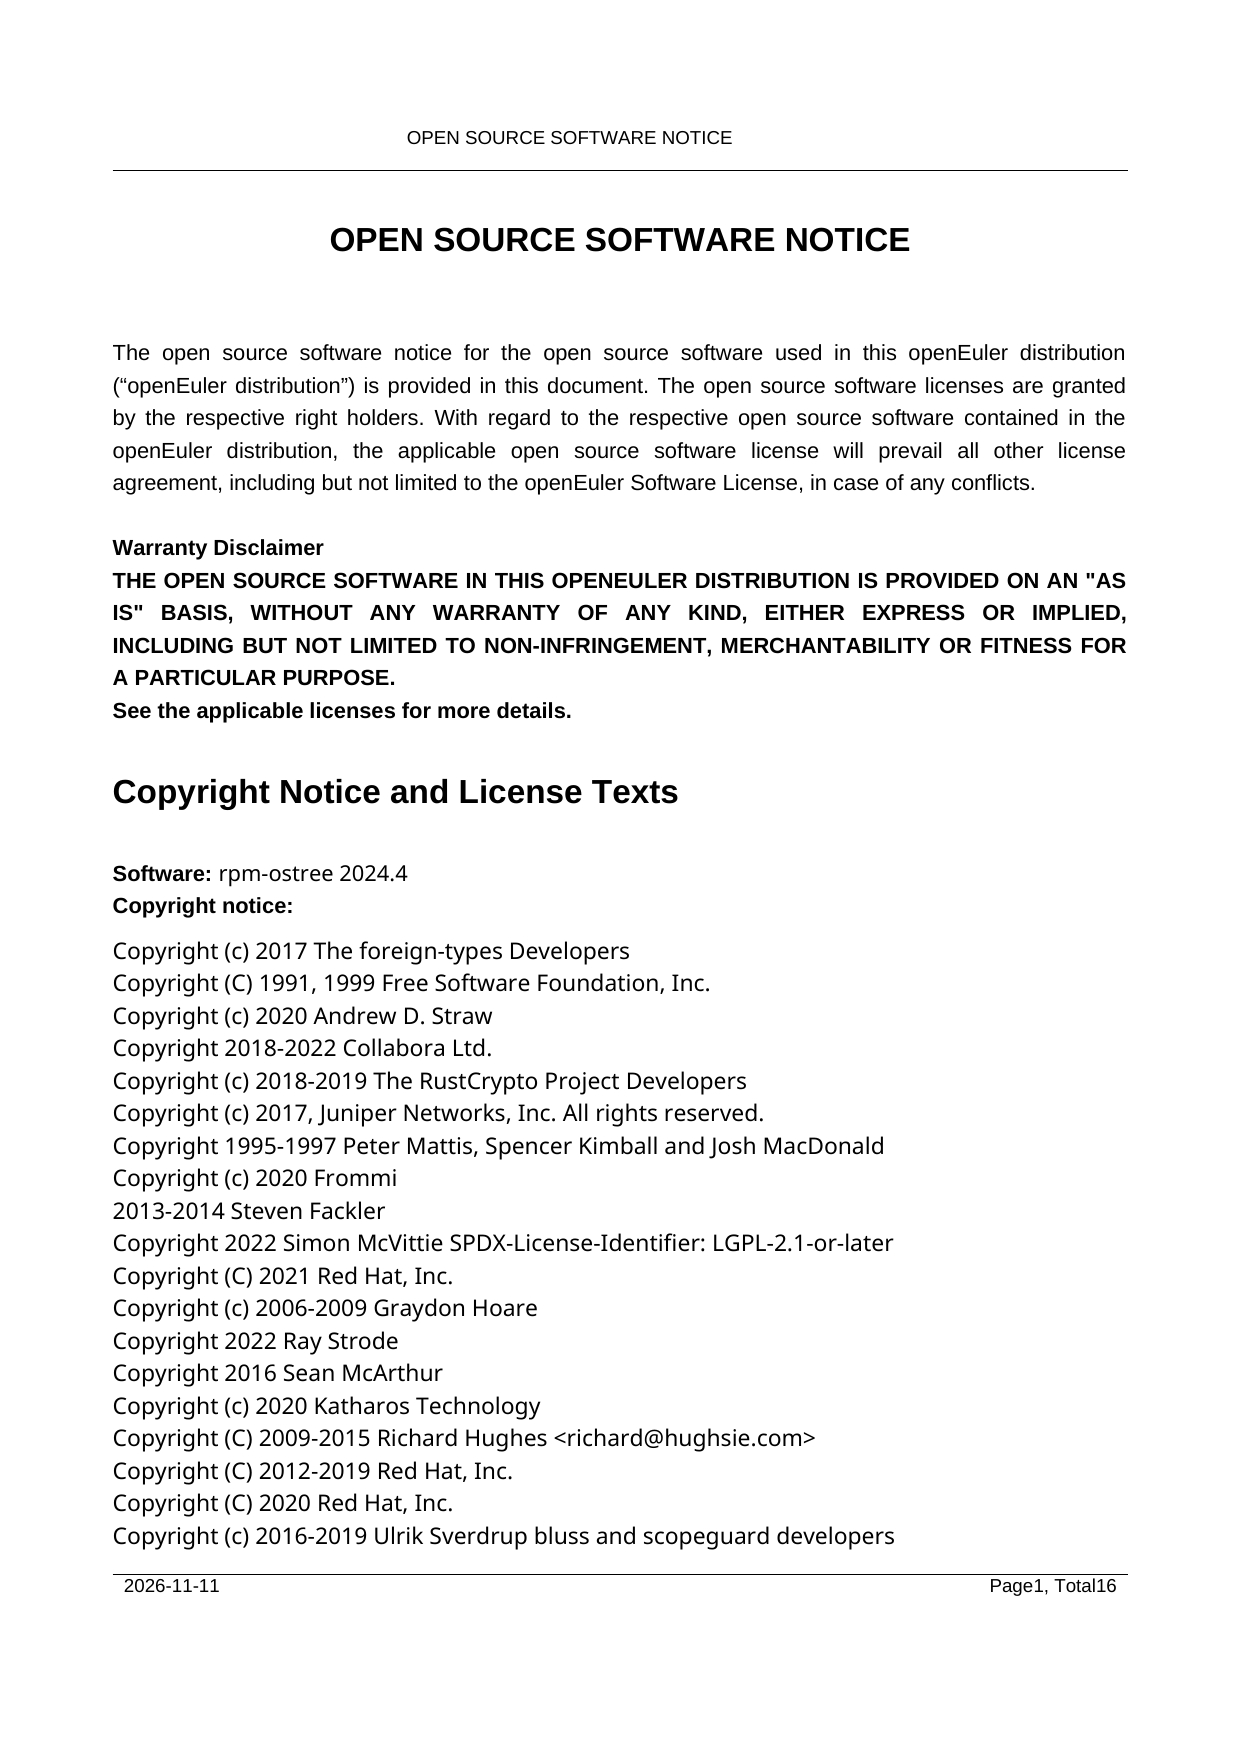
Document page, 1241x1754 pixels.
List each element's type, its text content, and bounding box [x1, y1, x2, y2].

title Software: rpm-ostree 2024.4 [112, 856, 1128, 889]
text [112, 934, 1128, 1551]
text Copyright notice: [112, 889, 1128, 921]
text THE OPEN SOURCE SOFTWARE IN THIS OPENEULER DISTRIBUTION IS PROVIDED ON AN "AS IS" BASIS, WITHOUT ANY WARRANTY OF ANY KIND, EITHER EXPRESS OR IMPLIED, INCLUDING BUT NOT LIMITED TO NON-INFRINGEMENT, MERCHANTABILITY OR FITNESS FOR A PARTICULAR PURPOSE. See the applicable licenses for more details. [112, 564, 1128, 726]
text The open source software notice for the open source software used in this openEuler distribution (“openEuler distribution”) is provided in this document. The open source software licenses are granted by the respective right holders. With regard to the respective open source software contained in the openEuler distribution, the applicable open source software license will prevail all other license agreement, including but not limited to the openEuler Software License, in case of any conflicts. [112, 336, 1128, 499]
text OPEN SOURCE SOFTWARE NOTICE [112, 206, 1128, 271]
text Copyright Notice and License Texts [112, 759, 1128, 824]
text Warranty Disclaimer [112, 531, 1128, 564]
